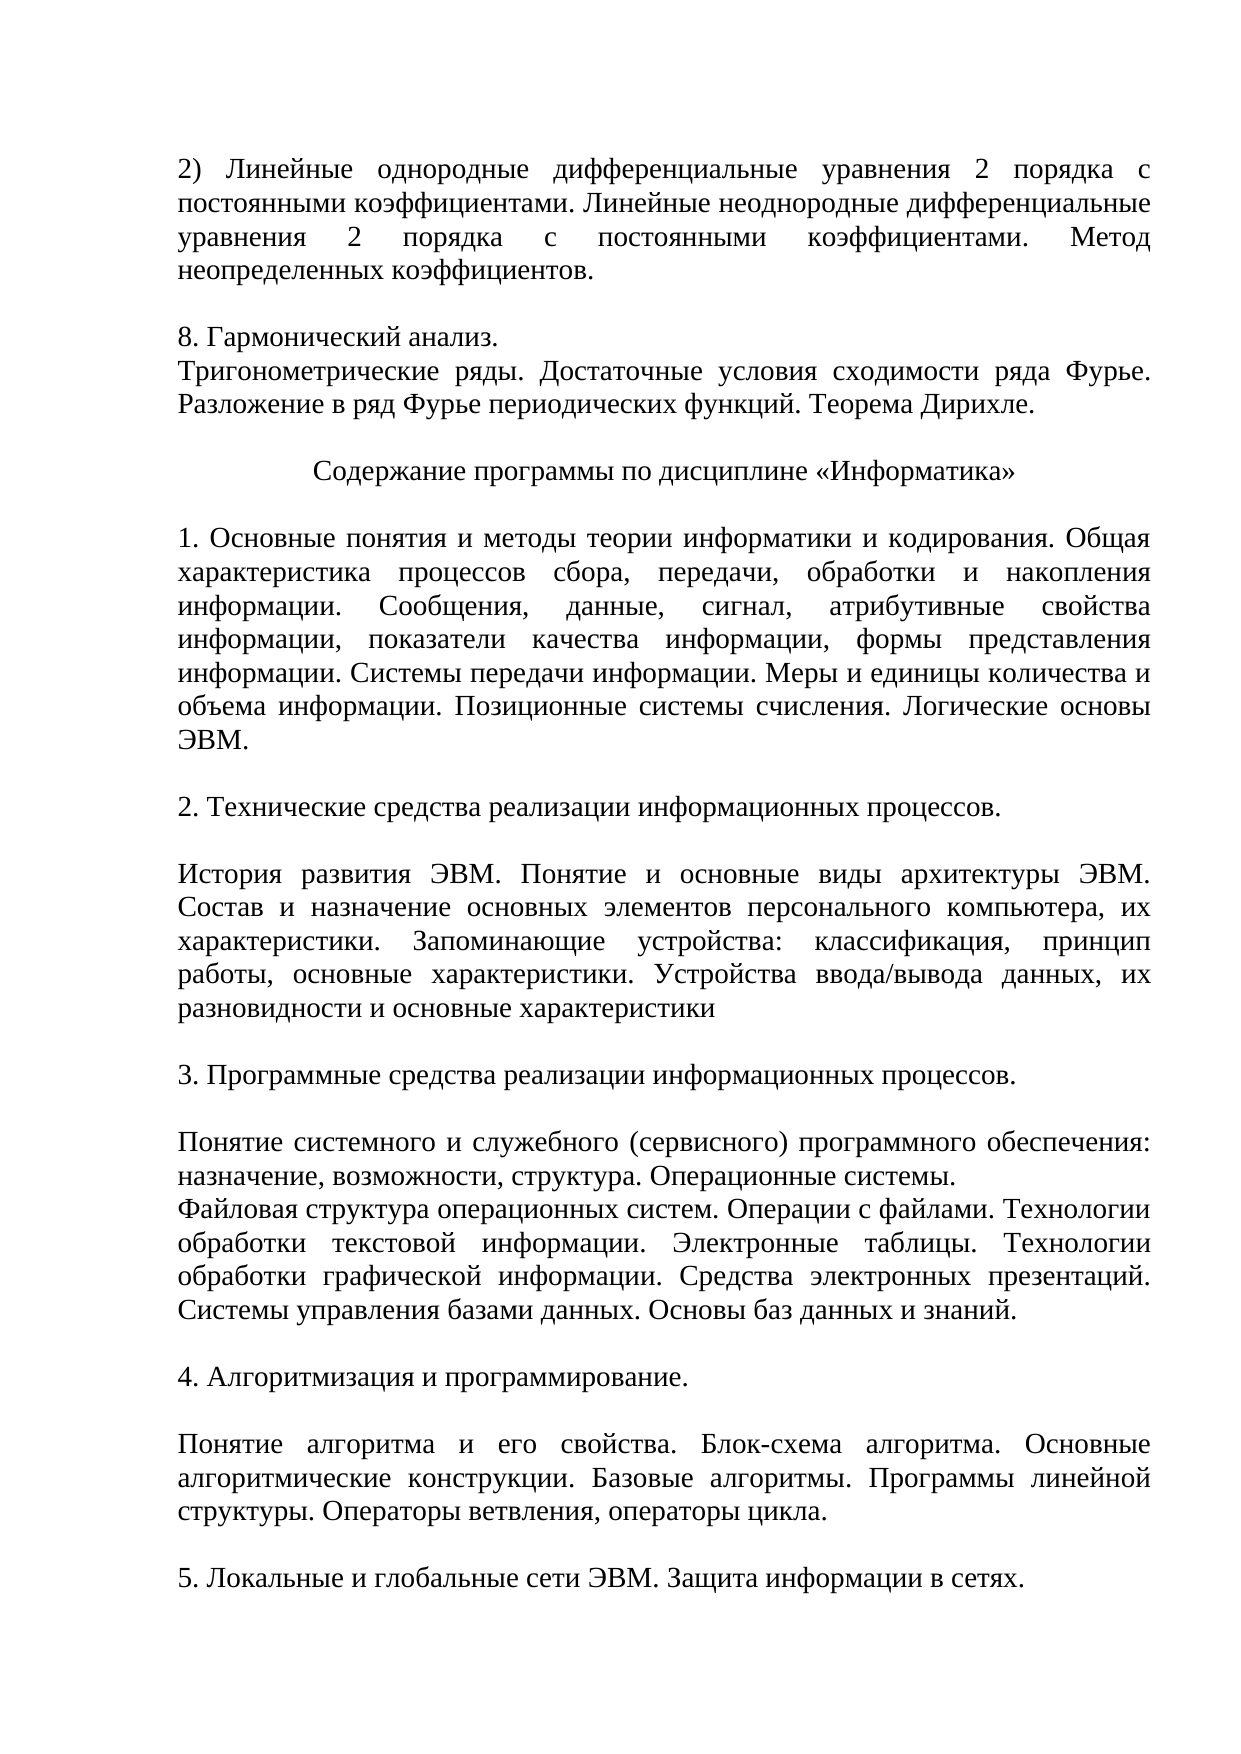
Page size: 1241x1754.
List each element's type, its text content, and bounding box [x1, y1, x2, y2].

list 5. Локальные и глобальные сети ЭВМ. Защита информации в сетях. [177, 1560, 1152, 1594]
list 8. Гармонический анализ. [177, 319, 1152, 353]
list 3. Программные средства реализации информационных процессов. [177, 1057, 1152, 1091]
list Понятие системного и служебного (сервисного) программного обеспечения: назначение, возможности, структура. Операционные системы. [177, 1124, 1152, 1191]
list 4. Алгоритмизация и программирование. [177, 1359, 1152, 1393]
list Понятие алгоритма и его свойства. Блок-схема алгоритма. Основные алгоритмические конструкции. Базовые алгоритмы. Программы линейной структуры. Операторы ветвления, операторы цикла. [177, 1426, 1152, 1527]
list 1. Основные понятия и методы теории информатики и кодирования. Общая характеристика процессов сбора, передачи, обработки и накопления информации. Сообщения, данные, сигнал, атрибутивные свойства информации, показатели качества информации, формы представления информации. Системы передачи информации. Меры и единицы количества и объема информации. Позиционные системы счисления. Логические основы ЭВМ. [177, 521, 1152, 755]
list Содержание программы по дисциплине «Информатика» [177, 453, 1152, 487]
list Файловая структура операционных систем. Операции с файлами. Технологии обработки текстовой информации. Электронные таблицы. Технологии обработки графической информации. Средства электронных презентаций. Системы управления базами данных. Основы баз данных и знаний. [177, 1191, 1152, 1326]
list 2. Технические средства реализации информационных процессов. [177, 789, 1152, 822]
list Тригонометрические ряды. Достаточные условия сходимости ряда Фурье. Разложение в ряд Фурье периодических функций. Теорема Дирихле. [177, 353, 1152, 420]
list 2) Линейные однородные дифференциальные уравнения 2 порядка с постоянными коэффициентами. Линейные неоднородные дифференциальные уравнения 2 порядка с постоянными коэффициентами. Метод неопределенных коэффициентов. [177, 152, 1152, 286]
list История развития ЭВМ. Понятие и основные виды архитектуры ЭВМ. Состав и назначение основных элементов персонального компьютера, их характеристики. Запоминающие устройства: классификация, принцип работы, основные характеристики. Устройства ввода/вывода данных, их разновидности и основные характеристики [177, 856, 1152, 1024]
